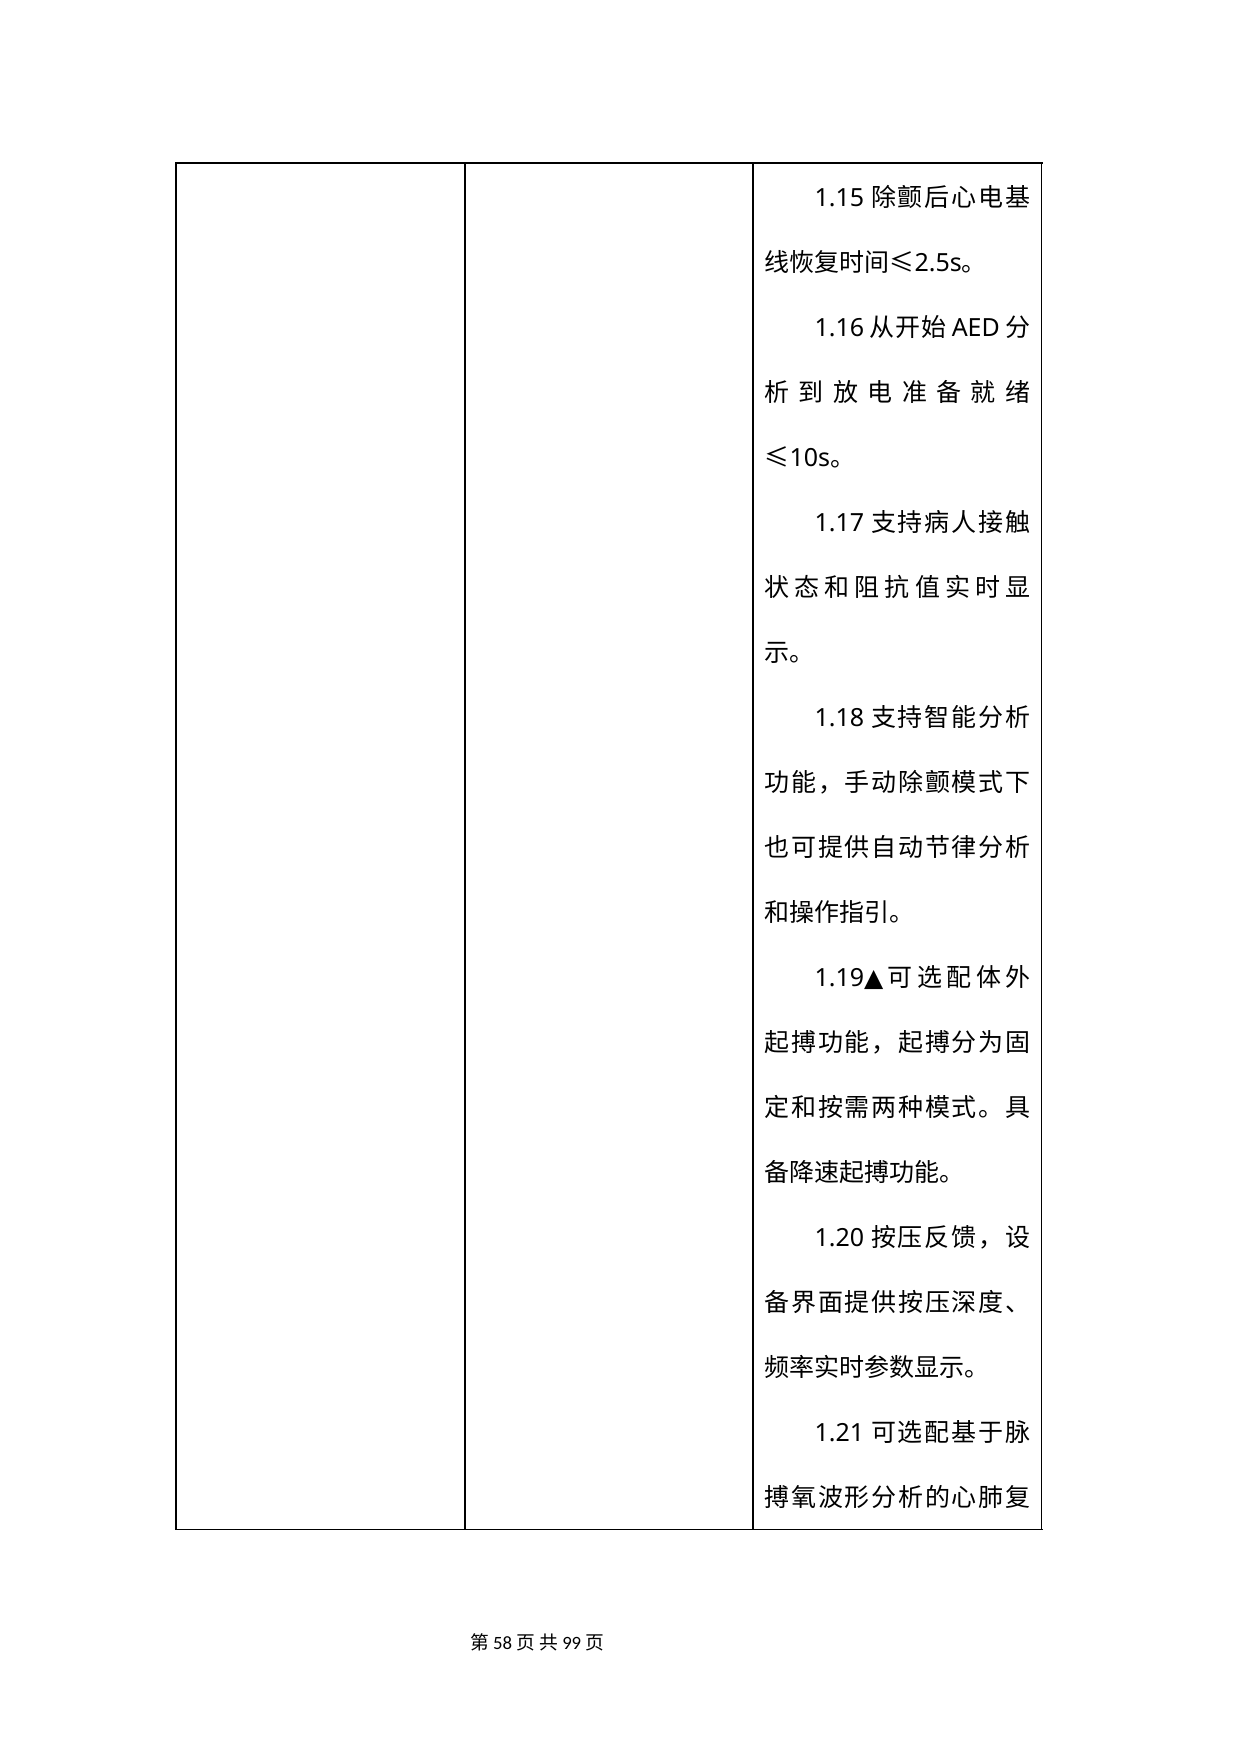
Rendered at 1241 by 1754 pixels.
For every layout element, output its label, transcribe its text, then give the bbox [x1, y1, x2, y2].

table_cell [754, 164, 1041, 1528]
table_cell 1 [177, 164, 464, 1528]
table_cell [466, 164, 752, 1528]
